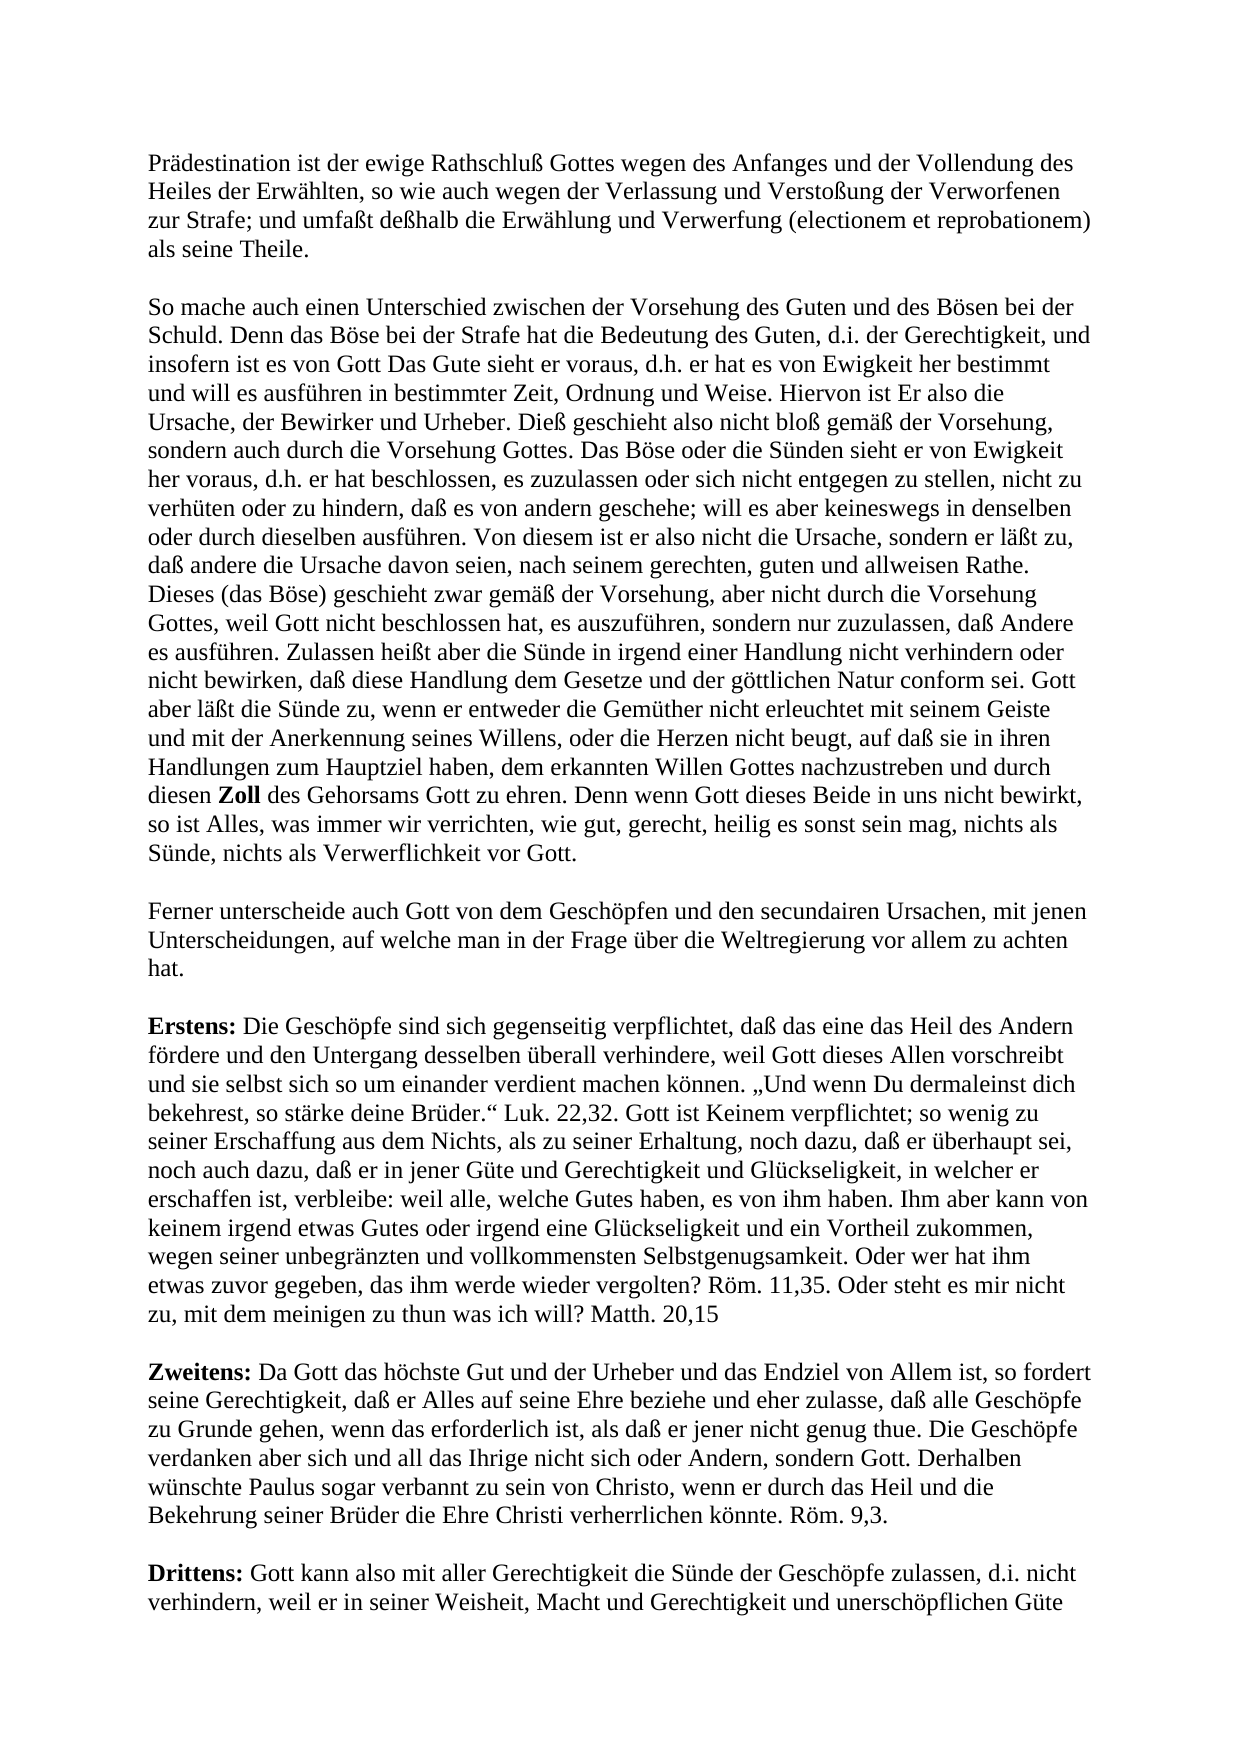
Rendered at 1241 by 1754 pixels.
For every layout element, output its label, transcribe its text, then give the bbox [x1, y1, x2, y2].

text Zweitens: Da Gott das höchste Gut und der Urheber und das Endziel von Allem ist, so fordert seine Gerechtigkeit, daß er Alles auf seine Ehre beziehe und eher zulasse, daß alle Geschöpfe zu Grunde gehen, wenn das erforderlich ist, als daß er jener nicht genug thue. Die Geschöpfe verdanken aber sich und all das Ihrige nicht sich oder Andern, sondern Gott. Derhalben wünschte Paulus sogar verbannt zu sein von Christo, wenn er durch das Heil und die Bekehrung seiner Brüder die Ehre Christi verherrlichen könnte. Röm. 9,3. [148, 1357, 1093, 1529]
text Ferner unterscheide auch Gott von dem Geschöpfen und den secundairen Ursachen, mit jenen Unterscheidungen, auf welche man in der Frage über die Weltregierung vor allem zu achten hat. [148, 896, 1093, 982]
text Erstens: Die Geschöpfe sind sich gegenseitig verpflichtet, daß das eine das Heil des Andern fördere und den Untergang desselben überall verhindere, weil Gott dieses Allen vorschreibt und sie selbst sich so um einander verdient machen können. „Und wenn Du dermaleinst dich bekehrest, so stärke deine Brüder.“ Luk. 22,32. Gott ist Keinem verpflichtet; so wenig zu seiner Erschaffung aus dem Nichts, als zu seiner Erhaltung, noch dazu, daß er überhaupt sei, noch auch dazu, daß er in jener Güte und Gerechtigkeit und Glückseligkeit, in welcher er erschaffen ist, verbleibe: weil alle, welche Gutes haben, es von ihm haben. Ihm aber kann von keinem irgend etwas Gutes oder irgend eine Glückseligkeit und ein Vortheil zukommen, wegen seiner unbegränzten und vollkommensten Selbstgenugsamkeit. Oder wer hat ihm etwas zuvor gegeben, das ihm werde wieder vergolten? Röm. 11,35. Oder steht es mir nicht zu, mit dem meinigen zu thun was ich will? Matth. 20,15 [148, 1011, 1093, 1328]
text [148, 1558, 1093, 1616]
text So mache auch einen Unterschied zwischen der Vorsehung des Guten und des Bösen bei der Schuld. Denn das Böse bei der Strafe hat die Bedeutung des Guten, d.i. der Gerechtigkeit, und insofern ist es von Gott Das Gute sieht er voraus, d.h. er hat es von Ewigkeit her bestimmt und will es ausführen in bestimmter Zeit, Ordnung und Weise. Hiervon ist Er also die Ursache, der Bewirker und Urheber. Dieß geschieht also nicht bloß gemäß der Vorsehung, sondern auch durch die Vorsehung Gottes. Das Böse oder die Sünden sieht er von Ewigkeit her voraus, d.h. er hat beschlossen, es zuzulassen oder sich nicht entgegen zu stellen, nicht zu verhüten oder zu hindern, daß es von andern geschehe; will es aber keineswegs in denselben oder durch dieselben ausführen. Von diesem ist er also nicht die Ursache, sondern er läßt zu, daß andere die Ursache davon seien, nach seinem gerechten, guten und allweisen Rathe. Dieses (das Böse) geschieht zwar gemäß der Vorsehung, aber nicht durch die Vorsehung Gottes, weil Gott nicht beschlossen hat, es auszuführen, sondern nur zuzulassen, daß Andere es ausführen. Zulassen heißt aber die Sünde in irgend einer Handlung nicht verhindern oder nicht bewirken, daß diese Handlung dem Gesetze und der göttlichen Natur conform sei. Gott aber läßt die Sünde zu, wenn er entweder die Gemüther nicht erleuchtet mit seinem Geiste und mit der Anerkennung seines Willens, oder die Herzen nicht beugt, auf daß sie in ihren Handlungen zum Hauptziel haben, dem erkannten Willen Gottes nachzustreben und durch diesen Zoll des Gehorsams Gott zu ehren. Denn wenn Gott dieses Beide in uns nicht bewirkt, so ist Alles, was immer wir verrichten, wie gut, gerecht, heilig es sonst sein mag, nichts als Sünde, nichts als Verwerflichkeit vor Gott. [148, 292, 1093, 867]
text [148, 148, 1093, 263]
